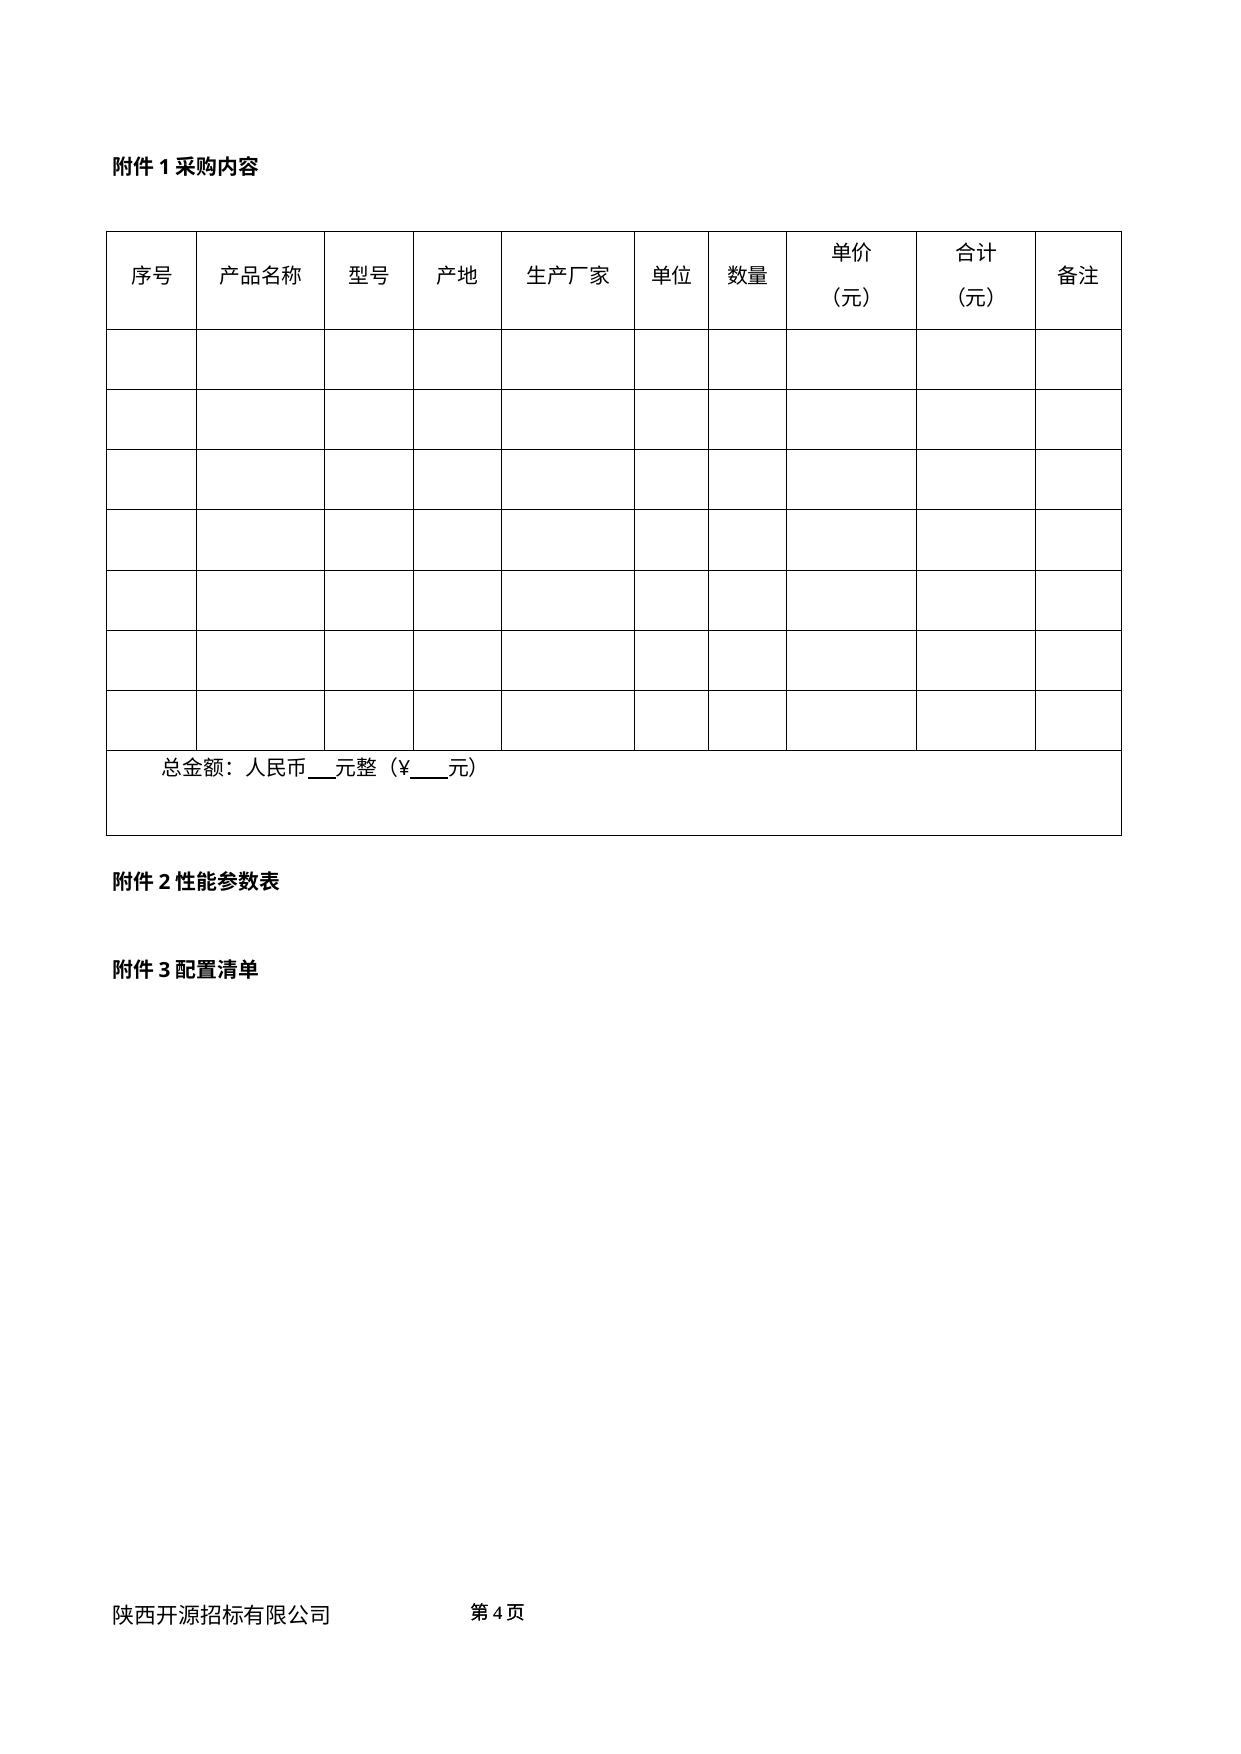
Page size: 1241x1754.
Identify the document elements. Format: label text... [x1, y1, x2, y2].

table_cell [787, 571, 916, 629]
table_cell [197, 571, 324, 629]
table_header 型号 [325, 232, 413, 329]
table_cell 总金额：人民币 元整（¥ 元） [107, 751, 1121, 835]
table_cell [635, 450, 708, 509]
table_header 产地 [414, 232, 501, 329]
table_cell [502, 631, 634, 690]
table_cell [635, 510, 708, 569]
table_cell [414, 571, 501, 629]
table_cell [787, 691, 916, 750]
table_cell [325, 631, 413, 690]
table_cell [197, 450, 324, 509]
table_cell [917, 450, 1035, 509]
table_cell [197, 390, 324, 449]
table_header 单位 [635, 232, 708, 329]
table_cell [917, 390, 1035, 449]
table_cell [502, 390, 634, 449]
table_header 序号 [107, 232, 196, 329]
table_cell [787, 510, 916, 569]
table_cell [635, 330, 708, 389]
table_header 合计 （元） [917, 232, 1035, 329]
table_cell [414, 390, 501, 449]
table_cell [635, 390, 708, 449]
table_cell [635, 571, 708, 629]
table_header 单价 （元） [787, 232, 916, 329]
table_cell [107, 450, 196, 509]
table_cell [414, 330, 501, 389]
table_cell [709, 571, 786, 629]
table_cell [787, 390, 916, 449]
table_cell [917, 691, 1035, 750]
table_cell [787, 631, 916, 690]
table_cell [325, 510, 413, 569]
table_cell [1036, 390, 1121, 449]
table_cell [197, 330, 324, 389]
table_cell [787, 450, 916, 509]
table_cell [197, 691, 324, 750]
table_cell [325, 330, 413, 389]
table_cell [502, 510, 634, 569]
table_cell [107, 510, 196, 569]
table_header 备注 [1036, 232, 1121, 329]
table_cell [917, 571, 1035, 629]
table_cell [325, 450, 413, 509]
table_cell [107, 330, 196, 389]
text 附件1 采购内容 [112, 150, 1128, 180]
table_cell [1036, 450, 1121, 509]
table_cell [709, 450, 786, 509]
table_cell [709, 631, 786, 690]
table_cell [107, 631, 196, 690]
table_cell [709, 691, 786, 750]
table_cell [1036, 691, 1121, 750]
table_cell [502, 691, 634, 750]
table_cell [1036, 631, 1121, 690]
table_cell [502, 571, 634, 629]
text 附件2 性能参数表 [112, 238, 1128, 896]
table_cell [709, 330, 786, 389]
table_cell [107, 571, 196, 629]
table_cell [917, 330, 1035, 389]
table_cell [1036, 571, 1121, 629]
table_cell [787, 330, 916, 389]
table_header 数量 [709, 232, 786, 329]
table_header 生产厂家 [502, 232, 634, 329]
table_cell [502, 330, 634, 389]
table_cell [107, 390, 196, 449]
table_cell [414, 691, 501, 750]
table_cell [197, 510, 324, 569]
table_cell [325, 691, 413, 750]
table_cell [414, 510, 501, 569]
table_cell [709, 390, 786, 449]
table_cell [197, 631, 324, 690]
table_cell [635, 631, 708, 690]
table_cell [325, 390, 413, 449]
table_cell [502, 450, 634, 509]
table_cell [709, 510, 786, 569]
table_cell [635, 691, 708, 750]
table_cell [325, 571, 413, 629]
table_cell [1036, 330, 1121, 389]
table_cell [917, 631, 1035, 690]
table_cell [107, 691, 196, 750]
table_cell [414, 450, 501, 509]
table_cell [1036, 510, 1121, 569]
text 附件3 配置清单 [112, 954, 1128, 984]
table_cell [414, 631, 501, 690]
table_header 产品名称 [197, 232, 324, 329]
table_cell [917, 510, 1035, 569]
